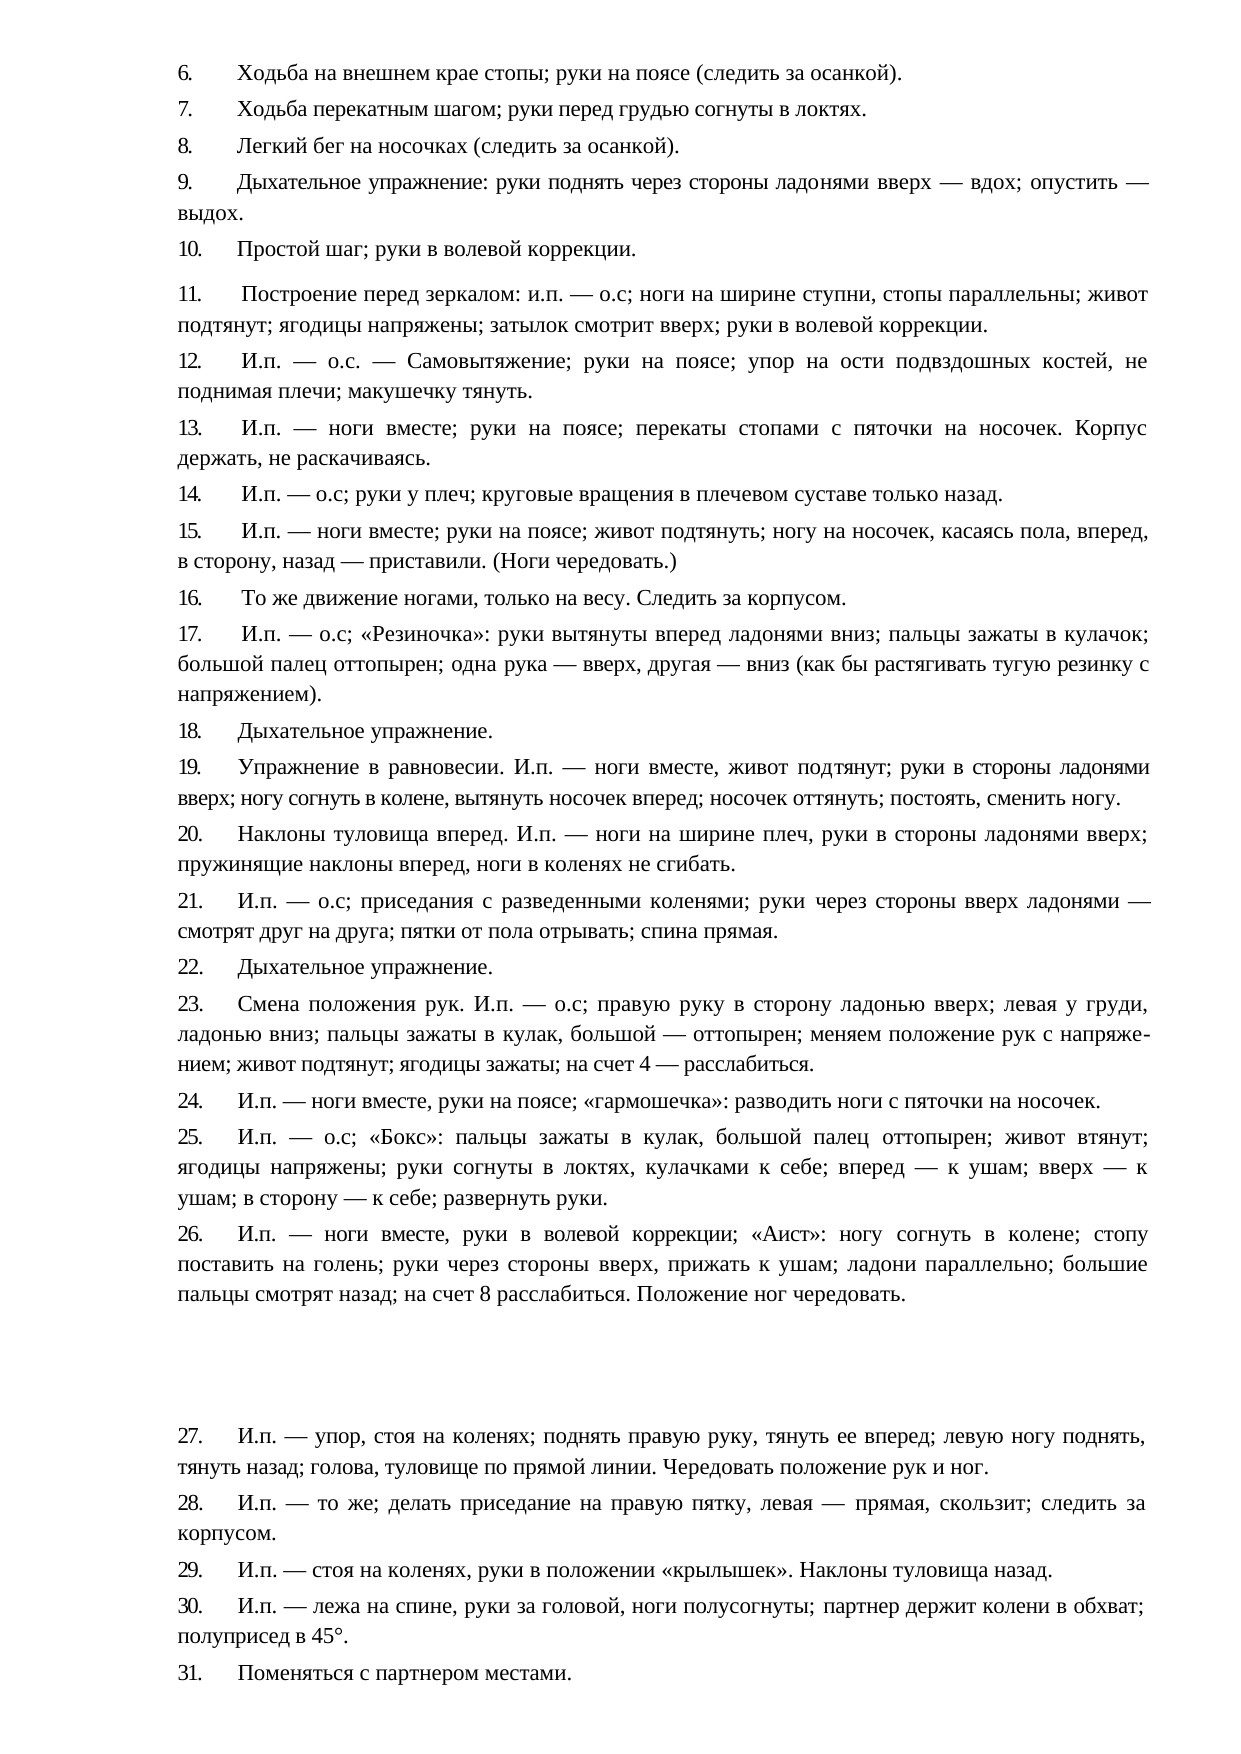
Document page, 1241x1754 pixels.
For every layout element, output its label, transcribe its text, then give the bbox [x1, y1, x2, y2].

list То же движение ногами, только на весу. Следить за корпусом. [177, 584, 1149, 610]
list И.п. — упор, стоя на коленях; поднять правую руку, тянуть ее вперед; левую ногу поднять, тянуть назад; голова, туловище по прямой линии. Чередовать положение рук и ног. [177, 1422, 1147, 1479]
list Построение перед зеркалом: и.п. — о.с; ноги на ширине ступни, стопы параллельны; живот подтянут; ягодицы напряжены; затылок смотрит вверх; руки в волевой коррекции. [177, 281, 1149, 337]
list Поменяться с партнером местами. [177, 1659, 1152, 1685]
list Дыхательное упражнение: руки поднять через стороны ладонями вверх — вдох; опустить — выдох. [177, 168, 1149, 225]
list Наклоны туловища вперед. И.п. — ноги на ширине плеч, руки в стороны ладонями вверх; пружинящие наклоны вперед, ноги в коленях не сгибать. [177, 820, 1150, 877]
list Простой шаг; руки в волевой коррекции. [177, 235, 1152, 261]
list Ходьба перекатным шагом; руки перед грудью согнуты в локтях. [177, 96, 1151, 122]
list И.п. — о.с; руки у плеч; круговые вращения в плечевом суставе только назад. [177, 481, 1149, 507]
list И.п. — о.с; «Резиночка»: руки вытянуты вперед ладонями вниз; пальцы зажаты в кулачок; большой палец оттопырен; одна рука — вверх, другая — вниз (как бы растягивать тугую резинку с напряжением). [177, 620, 1150, 707]
list Упражнение в равновесии. И.п. — ноги вместе, живот подтянут; руки в стороны ладонями вверх; ногу согнуть в колене, вытянуть носочек вперед; носочек оттянуть; постоять, сменить ногу. [177, 753, 1151, 810]
list Ходьба на внешнем крае стопы; руки на поясе (следить за осанкой). [177, 59, 1151, 85]
list И.п. — то же; делать приседание на правую пятку, левая — прямая, скользит; следить за корпусом. [177, 1489, 1146, 1546]
list И.п. — ноги вместе, руки на поясе; «гармошечка»: разводить ноги с пяточки на носочек. [177, 1087, 1148, 1113]
list Дыхательное упражнение. [177, 717, 1152, 743]
list И.п. — о.с; приседания с разведенными коленями; руки через стороны вверх ладонями — смотрят друг на друга; пятки от пола отрывать; спина прямая. [177, 887, 1151, 943]
list И.п. — ноги вместе, руки в волевой коррекции; «Аист»: ногу согнуть в колене; стопу поставить на голень; руки через стороны вверх, прижать к ушам; ладони параллельно; большие пальцы смотрят назад; на счет 8 расслабиться. Положение ног чередовать. [177, 1220, 1149, 1307]
list И.п. — ноги вместе; руки на поясе; живот подтянуть; ногу на носочек, касаясь пола, вперед, в сторону, назад — приставили. (Ноги чередовать.) [177, 517, 1150, 573]
list И.п. — стоя на коленях, руки в положении «крылышек». Наклоны туловища назад. [177, 1556, 1144, 1582]
list И.п. — о.с. — Самовытяжение; руки на поясе; упор на ости подвздошных костей, не поднимая плечи; макушечку тянуть. [177, 347, 1149, 404]
list И.п. — ноги вместе; руки на поясе; перекаты стопами с пяточки на носочек. Корпус держать, не раскачиваясь. [177, 414, 1149, 470]
list И.п. — о.с; «Бокс»: пальцы зажаты в кулак, большой палец оттопырен; живот втянут; ягодицы напряжены; руки согнуты в локтях, кулачками к себе; вперед — к ушам; вверх — к ушам; в сторону — к себе; развернуть руки. [177, 1123, 1149, 1210]
list Легкий бег на носочках (следить за осанкой). [177, 132, 1152, 158]
list Дыхательное упражнение. [177, 953, 1152, 980]
list И.п. — лежа на спине, руки за головой, ноги полусогнуты; партнер держит колени в обхват; полуприсед в 45°. [177, 1592, 1144, 1649]
list Смена положения рук. И.п. — о.с; правую руку в сторону ладонью вверх; левая у груди, ладонью вниз; пальцы зажаты в кулак, большой — оттопырен; меняем положение рук с напряжением; живот подтянут; ягодицы зажаты; на счет 4 — расслабиться. [177, 990, 1151, 1077]
